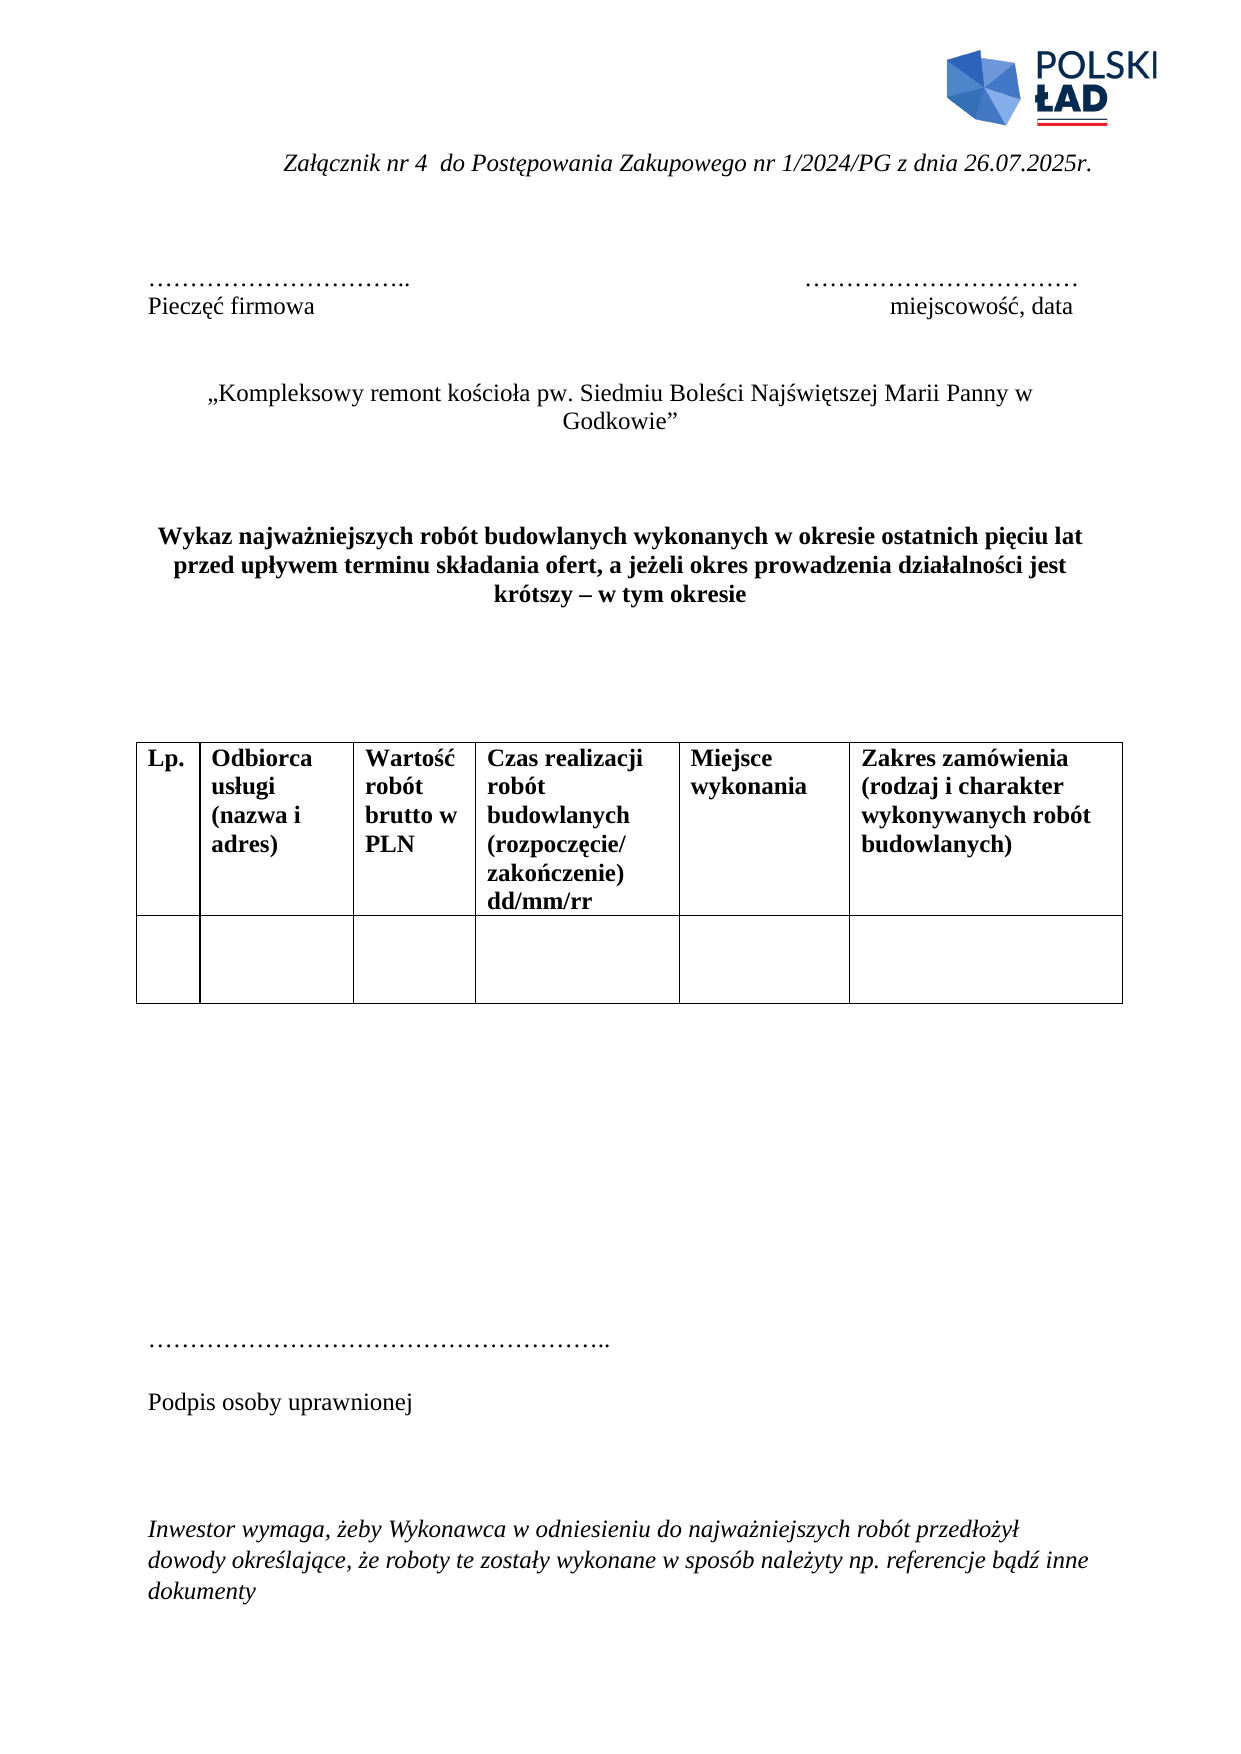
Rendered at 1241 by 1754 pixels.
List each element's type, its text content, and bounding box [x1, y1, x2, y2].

table_cell [680, 916, 849, 1002]
table_cell [137, 916, 199, 1002]
text Inwestor wymaga, żeby Wykonawca w odniesieniu do najważniejszych robót przedłożył dowody określające, że roboty te zostały wykonane w sposób należyty np. referencje bądź inne dokumenty [148, 1514, 1093, 1605]
table_header Odbiorca usługi (nazwa i adres) [201, 743, 353, 915]
text Wykaz najważniejszych robót budowlanych wykonanych w okresie ostatnich pięciu lat przed upływem terminu składania ofert, a jeżeli okres prowadzenia działalności jest krótszy – w tym okresie [148, 521, 1093, 608]
table_header Zakres zamówienia (rodzaj i charakter wykonywanych robót budowlanych) [850, 743, 1122, 915]
table_header Czas realizacji robót budowlanych (rozpoczęcie/ zakończenie) dd/mm/rr [476, 743, 679, 915]
text ………………………….. …………………………… [148, 263, 1093, 291]
table_header Wartość robót brutto w PLN [354, 743, 475, 915]
text ……………………………………………….. [148, 1290, 1093, 1353]
table_header Miejsce wykonania [680, 743, 849, 915]
text „Kompleksowy remont kościoła pw. Siedmiu Boleści Najświętszej Marii Panny w Godkowie” [148, 378, 1093, 435]
table_cell [850, 916, 1122, 1002]
picture [946, 50, 1157, 126]
table_cell [354, 916, 475, 1002]
text Pieczęć firmowa miejscowość, data [148, 291, 1093, 320]
table_cell [476, 916, 679, 1002]
table_cell [201, 916, 353, 1002]
table_header Lp. [137, 743, 199, 915]
text Załącznik nr 4 do Postępowania Zakupowego nr 1/2024/PG z dnia 26.07.2025r. [148, 148, 1093, 176]
text Podpis osoby uprawnionej [148, 1387, 1093, 1416]
